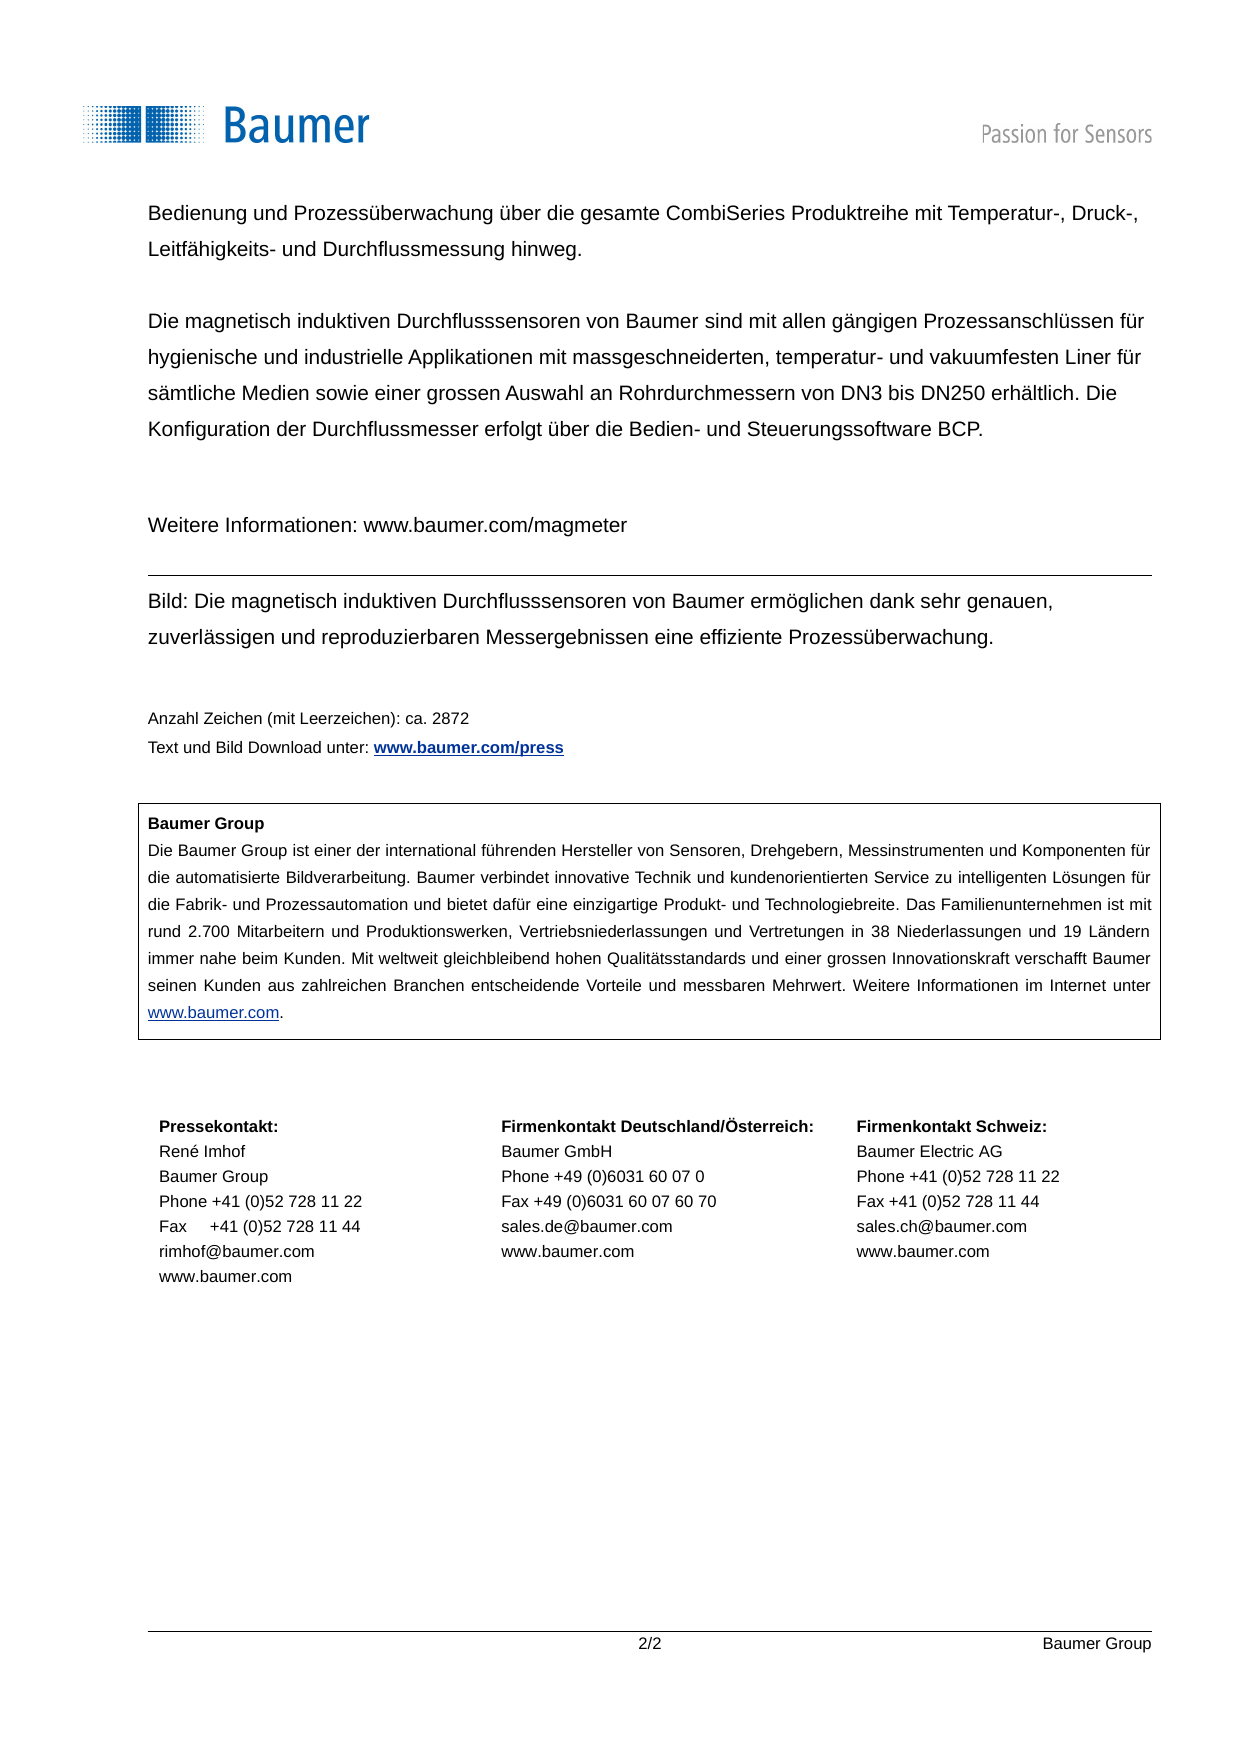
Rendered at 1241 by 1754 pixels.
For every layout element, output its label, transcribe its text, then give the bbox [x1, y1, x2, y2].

picture [982, 123, 1152, 143]
table_header Firmenkontakt Deutschland/Österreich: Baumer GmbH Phone +49 (0)6031 60 07 0 Fax +49 (0)6031 60 07 60 70 sales.de@baumer.com www.baumer.com [490, 1112, 845, 1287]
text Die Baumer Group ist einer der international führenden Hersteller von Sensoren, Drehgebern, Messinstrumenten und Komponenten für die automatisierte Bildverarbeitung. Baumer verbindet innovative Technik und kundenorientierten Service zu intelligenten Lösungen für die Fabrik- und Prozessautomation und bietet dafür eine einzigartige Produkt- und Technologiebreite. Das Familienunternehmen ist mit rund 2.700 Mitarbeitern und Produktionswerken, Vertriebsniederlassungen und Vertretungen in 38 Niederlassungen und 19 Ländern immer nahe beim Kunden. Mit weltweit gleichbleibend hohen Qualitätsstandards und einer grossen Innovationskraft verschafft Baumer seinen Kunden aus zahlreichen Branchen entscheidende Vorteile und messbaren Mehrwert. Weitere Informationen im Internet unter www.baumer.com. [139, 830, 1160, 1039]
text Anzahl Zeichen (mit Leerzeichen): ca. 2872 [148, 709, 1152, 728]
table_header Pressekontakt: René Imhof Baumer Group Phone +41 (0)52 728 11 22 Fax +41 (0)52 728 11 44 rimhof@baumer.com www.baumer.com [148, 1112, 490, 1287]
picture [83, 106, 370, 143]
text Bild: Die magnetisch induktiven Durchflusssensoren von Baumer ermöglichen dank sehr genauen, zuverlässigen und reproduzierbaren Messergebnissen eine effiziente Prozessüberwachung. [148, 589, 1152, 649]
table_header Firmenkontakt Schweiz: Baumer Electric AG Phone +41 (0)52 728 11 22 Fax +41 (0)52 728 11 44 sales.ch@baumer.com www.baumer.com [845, 1112, 1152, 1287]
text Baumer Group [139, 804, 1160, 830]
text Weitere Informationen: www.baumer.com/magmeter [148, 513, 1152, 537]
text Text und Bild Download unter: www.baumer.com/press [148, 738, 1152, 757]
text Die magnetisch induktiven Durchflusssensoren von Baumer sind mit allen gängigen Prozessanschlüssen für hygienische und industrielle Applikationen mit massgeschneiderten, temperatur- und vakuumfesten Liner für sämtliche Medien sowie einer grossen Auswahl an Rohrdurchmessern von DN3 bis DN250 erhältlich. Die Konfiguration der Durchflussmesser erfolgt über die Bedien- und Steuerungssoftware BCP. [148, 309, 1152, 440]
